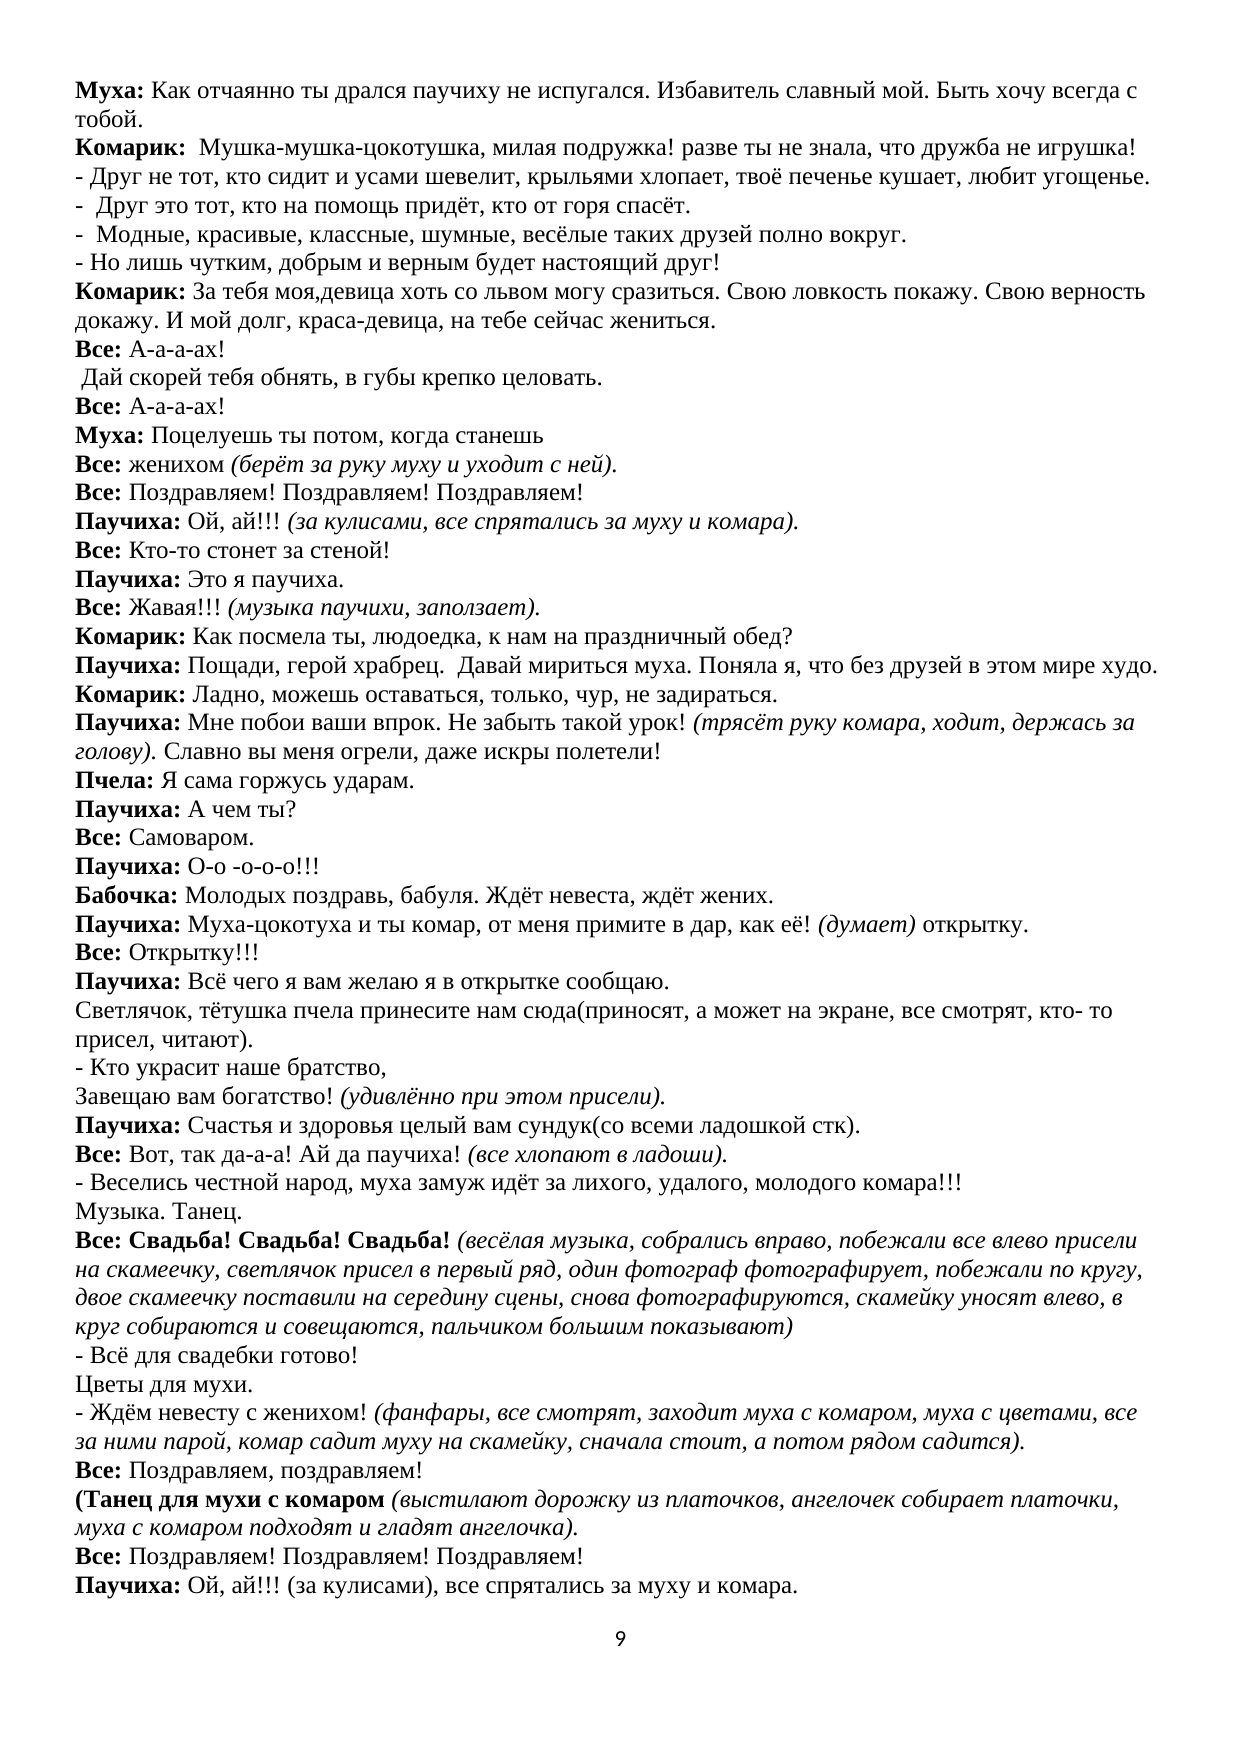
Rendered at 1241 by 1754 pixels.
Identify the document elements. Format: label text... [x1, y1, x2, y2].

text Все: Поздравляем, поздравляем! [75, 1455, 1165, 1484]
text Комарик: Как посмела ты, людоедка, к нам на праздничный обед? [75, 621, 1165, 650]
text Музыка. Танец. [75, 1196, 1165, 1225]
text Паучиха: Всё чего я вам желаю я в открытке сообщаю. [75, 966, 1165, 995]
text Все: Вот, так да-а-а! Ай да паучиха! (все хлопают в ладоши). [75, 1139, 1165, 1167]
text - Но лишь чутким, добрым и верным будет настоящий друг! [75, 247, 1165, 276]
text Паучиха: О-о -о-о-о!!! [75, 851, 1165, 880]
text Комарик: Мушка-мушка-цокотушка, милая подружка! разве ты не знала, что дружба не игрушка! [75, 132, 1165, 161]
text Паучиха: Муха-цокотуха и ты комар, от меня примите в дар, как её! (думает) открытку. [75, 909, 1165, 937]
text Паучиха: Ой, ай!!! (за кулисами, все спрятались за муху и комара). [75, 506, 1165, 535]
text - Веселись честной народ, муха замуж идёт за лихого, удалого, молодого комара!!! [75, 1167, 1165, 1196]
text Комарик: За тебя моя,девица хоть со львом могу сразиться. Свою ловкость покажу. Свою верность докажу. И мой долг, краса-девица, на тебе сейчас жениться. [75, 276, 1165, 334]
text Все: Поздравляем! Поздравляем! Поздравляем! [75, 477, 1165, 506]
text Все: Жавая!!! (музыка паучихи, заползает). [75, 592, 1165, 621]
text Все: А-а-а-ах! [75, 391, 1165, 420]
text Светлячок, тётушка пчела принесите нам сюда(приносят, а может на экране, все смотрят, кто- то присел, читают). [75, 995, 1165, 1052]
text Паучиха: А чем ты? [75, 794, 1165, 822]
text Все: женихом (берёт за руку муху и уходит с ней). [75, 449, 1165, 477]
text - Всё для свадебки готово! [75, 1340, 1165, 1369]
text Все: Самоваром. [75, 822, 1165, 851]
text Все: А-а-а-ах! [75, 334, 1165, 362]
text - Модные, красивые, классные, шумные, весёлые таких друзей полно вокруг. [75, 219, 1165, 247]
text Бабочка: Молодых поздравь, бабуля. Ждёт невеста, ждёт жених. [75, 880, 1165, 909]
text Завещаю вам богатство! (удивлённо при этом присели). [75, 1081, 1165, 1110]
text Все: Свадьба! Свадьба! Свадьба! (весёлая музыка, собрались вправо, побежали все влево присели на скамеечку, светлячок присел в первый ряд, один фотограф фотографирует, побежали по кругу, двое скамеечку поставили на середину сцены, снова фотографируются, скамейку уносят влево, в круг собираются и совещаются, пальчиком большим показывают) [75, 1225, 1165, 1340]
text Паучиха: Счастья и здоровья целый вам сундук(со всеми ладошкой стк). [75, 1110, 1165, 1139]
text Все: Поздравляем! Поздравляем! Поздравляем! [75, 1541, 1165, 1570]
text Все: Открытку!!! [75, 937, 1165, 966]
text Паучиха: Пощади, герой храбрец. Давай мириться муха. Поняла я, что без друзей в этом мире худо. [75, 650, 1165, 679]
text Цветы для мухи. [75, 1369, 1165, 1397]
text Паучиха: Это я паучиха. [75, 564, 1165, 592]
text - Друг не тот, кто сидит и усами шевелит, крыльями хлопает, твоё печенье кушает, любит угощенье. [75, 161, 1165, 190]
text - Ждём невесту с женихом! (фанфары, все смотрят, заходит муха с комаром, муха с цветами, все за ними парой, комар садит муху на скамейку, сначала стоит, а потом рядом садится). [75, 1397, 1165, 1455]
text - Друг это тот, кто на помощь придёт, кто от горя спасёт. [75, 190, 1165, 219]
text Паучиха: Мне побои ваши впрок. Не забыть такой урок! (трясёт руку комара, ходит, держась за голову). Славно вы меня огрели, даже искры полетели! [75, 707, 1165, 765]
text Все: Кто-то стонет за стеной! [75, 535, 1165, 564]
text Комарик: Ладно, можешь оставаться, только, чур, не задираться. [75, 679, 1165, 707]
text Муха: Поцелуешь ты потом, когда станешь [75, 420, 1165, 449]
text (Танец для мухи с комаром (выстилают дорожку из платочков, ангелочек собирает платочки, муха с комаром подходят и гладят ангелочка). [75, 1484, 1165, 1541]
text Паучиха: Ой, ай!!! (за кулисами), все спрятались за муху и комара. [75, 1570, 1165, 1599]
text - Кто украсит наше братство, [75, 1052, 1165, 1081]
text Муха: Как отчаянно ты дрался паучиху не испугался. Избавитель славный мой. Быть хочу всегда с тобой. [75, 75, 1165, 132]
text Пчела: Я сама горжусь ударам. [75, 765, 1165, 794]
text Дай скорей тебя обнять, в губы крепко целовать. [75, 362, 1165, 391]
